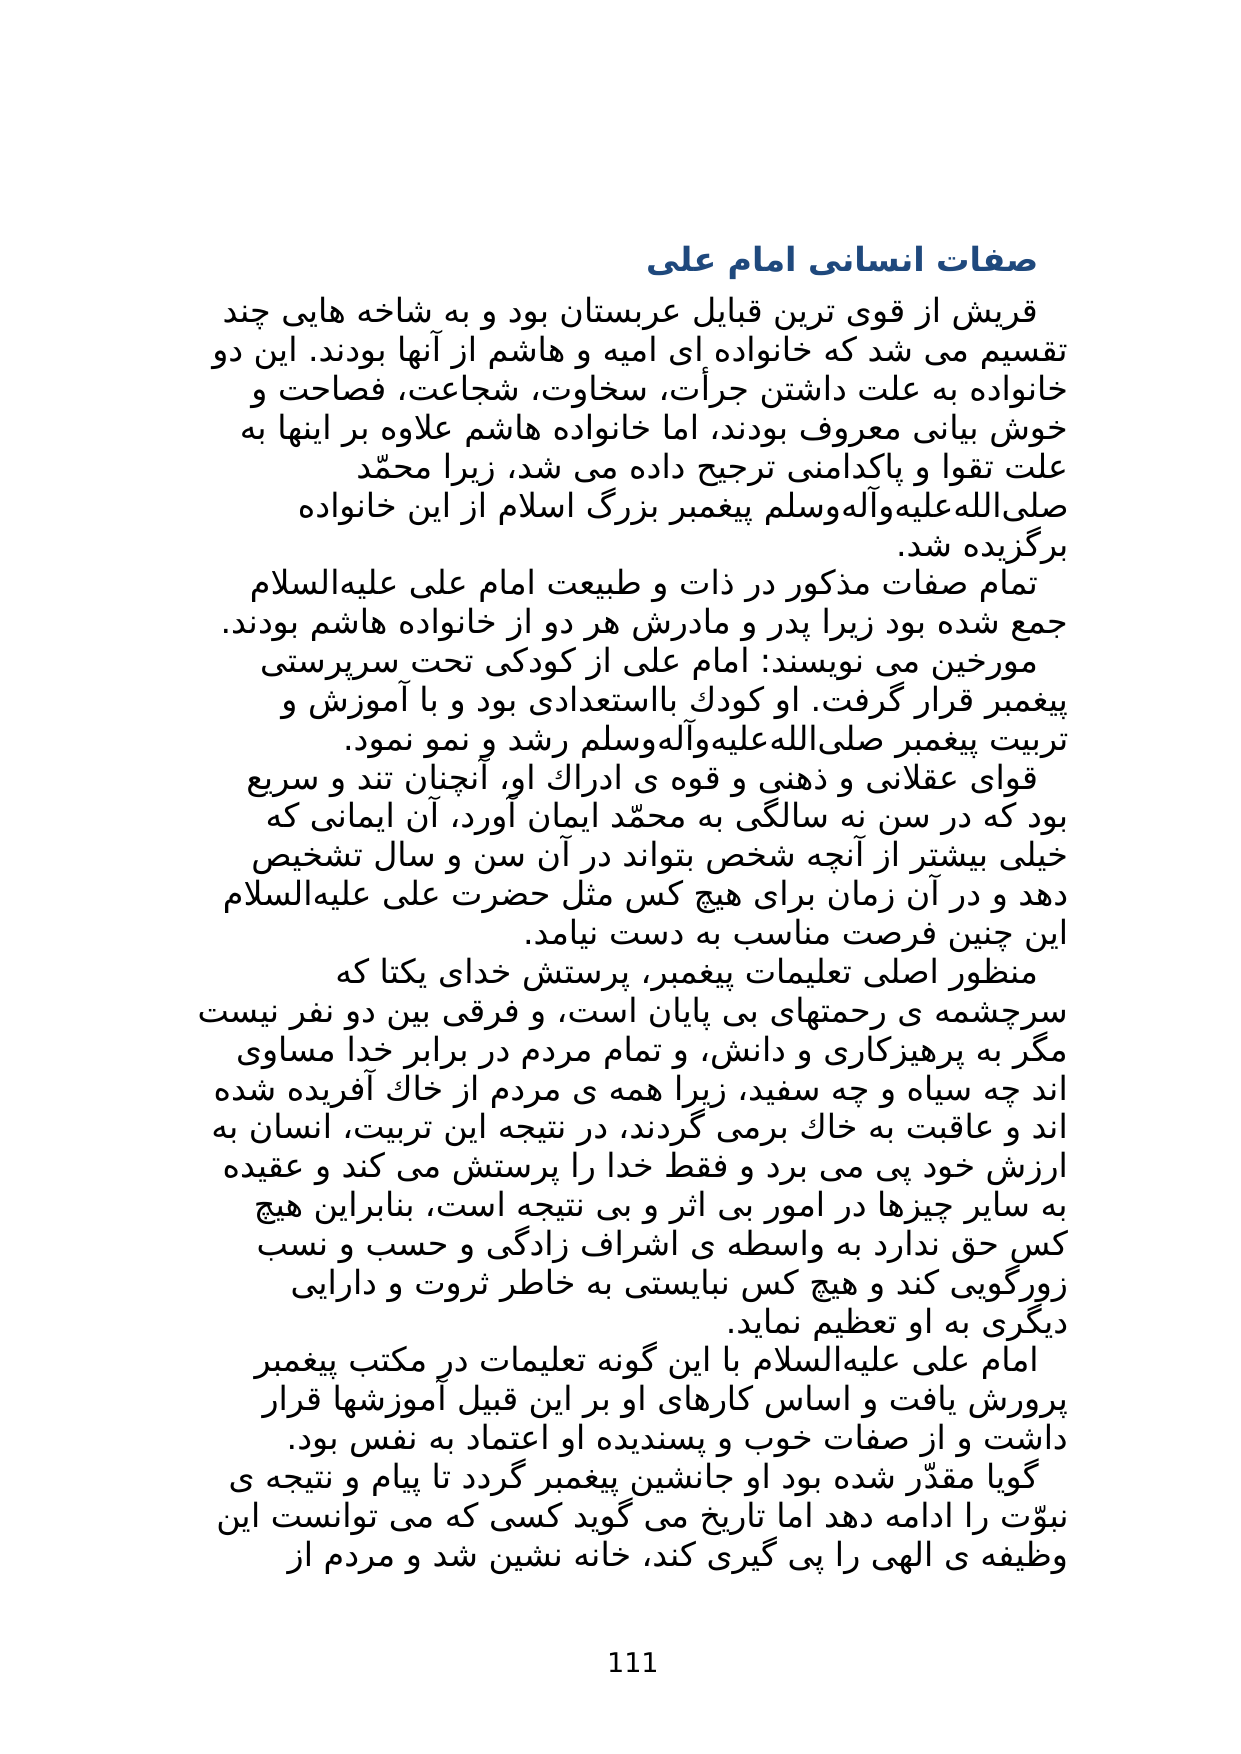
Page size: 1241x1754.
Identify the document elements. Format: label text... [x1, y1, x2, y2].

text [197, 1457, 1069, 1574]
text قواى عقلانى و ذهنى و قوه ى ادراك او، آنچنان تند و سريع بود كه در سن نه سالگى به محمّد ايمان آورد، آن ايمانى كه خيلى بيشتر از آنچه شخص بتواند در آن سن و سال تشخيص دهد و در آن زمان براى هيچ كس مثل حضرت على عليه‌السلام اين چنين فرصت مناسب به دست نيامد. [197, 758, 1069, 952]
text مورخين مى نويسند: امام على از كودكى تحت سرپرستى پيغمبر قرار گرفت. او كودك بااستعدادى بود و با آموزش و تربيت پيغمبر صلى‌الله‌عليه‌وآله‌وسلم رشد و نمو نمود. [197, 642, 1069, 758]
text تمام صفات مذكور در ذات و طبيعت امام على عليه‌السلام جمع شده بود زيرا پدر و مادرش هر دو از خانواده هاشم بودند. [197, 564, 1069, 642]
text امام على عليه‌السلام با اين گونه تعليمات در مكتب پيغمبر پرورش يافت و اساس كارهاى او بر اين قبيل آموزشها قرار داشت و از صفات خوب و پسنديده او اعتماد به نفس بود. [197, 1341, 1069, 1457]
subtitle صفات انسانى امام على [197, 241, 1069, 279]
text منظور اصلى تعليمات پيغمبر، پرستش خداى يكتا كه سرچشمه ى رحمتهاى بى پايان است، و فرقى بين دو نفر نيست مگر به پرهيزكارى و دانش، و تمام مردم در برابر خدا مساوى اند چه سياه و چه سفيد، زيرا همه ى مردم از خاك آفريده شده اند و عاقبت به خاك برمى گردند، در نتيجه اين تربيت، انسان به ارزش خود پى مى برد و فقط خدا را پرستش مى كند و عقيده به ساير چيزها در امور بى اثر و بى نتيجه است، بنابراين هيچ كس حق ندارد به واسطه ى اشراف زادگى و حسب و نسب زورگويى كند و هيچ كس نبايستى به خاطر ثروت و دارايى ديگرى به او تعظيم نمايد. [197, 952, 1069, 1341]
text قريش از قوى ترين قبايل عربستان بود و به شاخه هايى چند تقسيم مى شد كه خانواده اى اميه و هاشم از آنها بودند. اين دو خانواده به علت داشتن جرأت، سخاوت، شجاعت، فصاحت و خوش بيانى معروف بودند، اما خانواده هاشم علاوه بر اينها به علت تقوا و پاكدامنى ترجيح داده مى شد، زيرا محمّد صلى‌الله‌عليه‌وآله‌وسلم پيغمبر بزرگ اسلام از اين خانواده برگزيده شد. [197, 292, 1069, 564]
